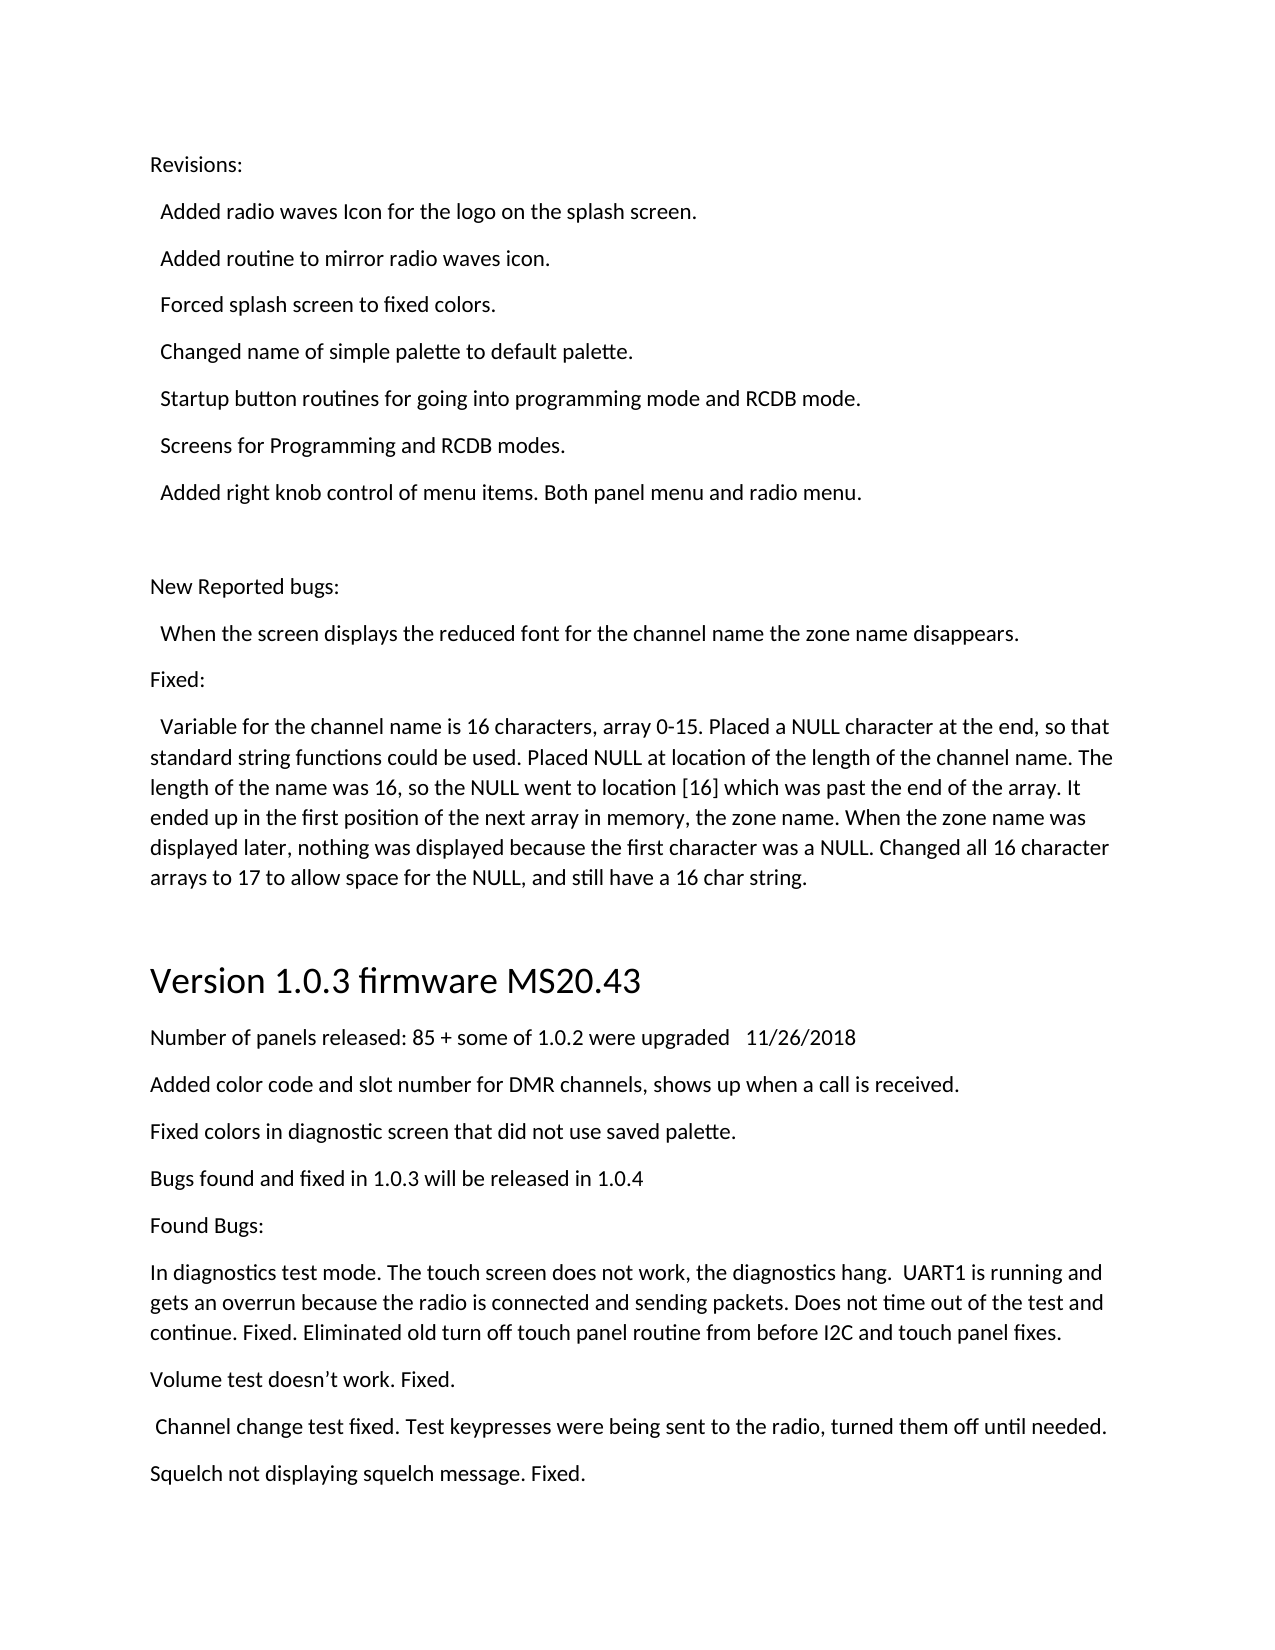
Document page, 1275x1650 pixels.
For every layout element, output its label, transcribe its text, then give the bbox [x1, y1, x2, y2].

text Version 1.0.3 firmware MS20.43 [150, 957, 1125, 1003]
text Volume test doesn’t work. Fixed. [150, 1365, 1125, 1393]
text Squelch not displaying squelch message. Fixed. [150, 1459, 1125, 1487]
text Revisions: [150, 150, 1125, 178]
text Screens for Programming and RCDB modes. [150, 431, 1125, 459]
text Startup button routines for going into programming mode and RCDB mode. [150, 384, 1125, 412]
text Added radio waves Icon for the logo on the splash screen. [150, 197, 1125, 225]
text Forced splash screen to fixed colors. [150, 291, 1125, 319]
text Added routine to mirror radio waves icon. [150, 244, 1125, 272]
text New Reported bugs: [150, 572, 1125, 600]
text Added right knob control of menu items. Both panel menu and radio menu. [150, 478, 1125, 506]
text Fixed colors in diagnostic screen that did not use saved palette. [150, 1117, 1125, 1145]
text Variable for the channel name is 16 characters, array 0-15. Placed a NULL character at the end, so that standard string functions could be used. Placed NULL at location of the length of the channel name. The length of the name was 16, so the NULL went to location [16] which was past the end of the array. It ended up in the first position of the next array in memory, the zone name. When the zone name was displayed later, nothing was displayed because the first character was a NULL. Changed all 16 character arrays to 17 to allow space for the NULL, and still have a 16 char string. [150, 712, 1125, 892]
text Fixed: [150, 666, 1125, 694]
text Added color code and slot number for DMR channels, shows up when a call is received. [150, 1070, 1125, 1098]
text When the screen displays the reduced font for the channel name the zone name disappears. [150, 619, 1125, 647]
text In diagnostics test mode. The touch screen does not work, the diagnostics hang. UART1 is running and gets an overrun because the radio is connected and sending packets. Does not time out of the test and continue. Fixed. Eliminated old turn off touch panel routine from before I2C and touch panel fixes. [150, 1258, 1125, 1346]
text Bugs found and fixed in 1.0.3 will be released in 1.0.4 [150, 1164, 1125, 1192]
text Found Bugs: [150, 1211, 1125, 1239]
text Channel change test fixed. Test keypresses were being sent to the radio, turned them off until needed. [150, 1412, 1125, 1440]
text Number of panels released: 85 + some of 1.0.2 were upgraded 11/26/2018 [150, 1023, 1125, 1051]
text Changed name of simple palette to default palette. [150, 337, 1125, 366]
